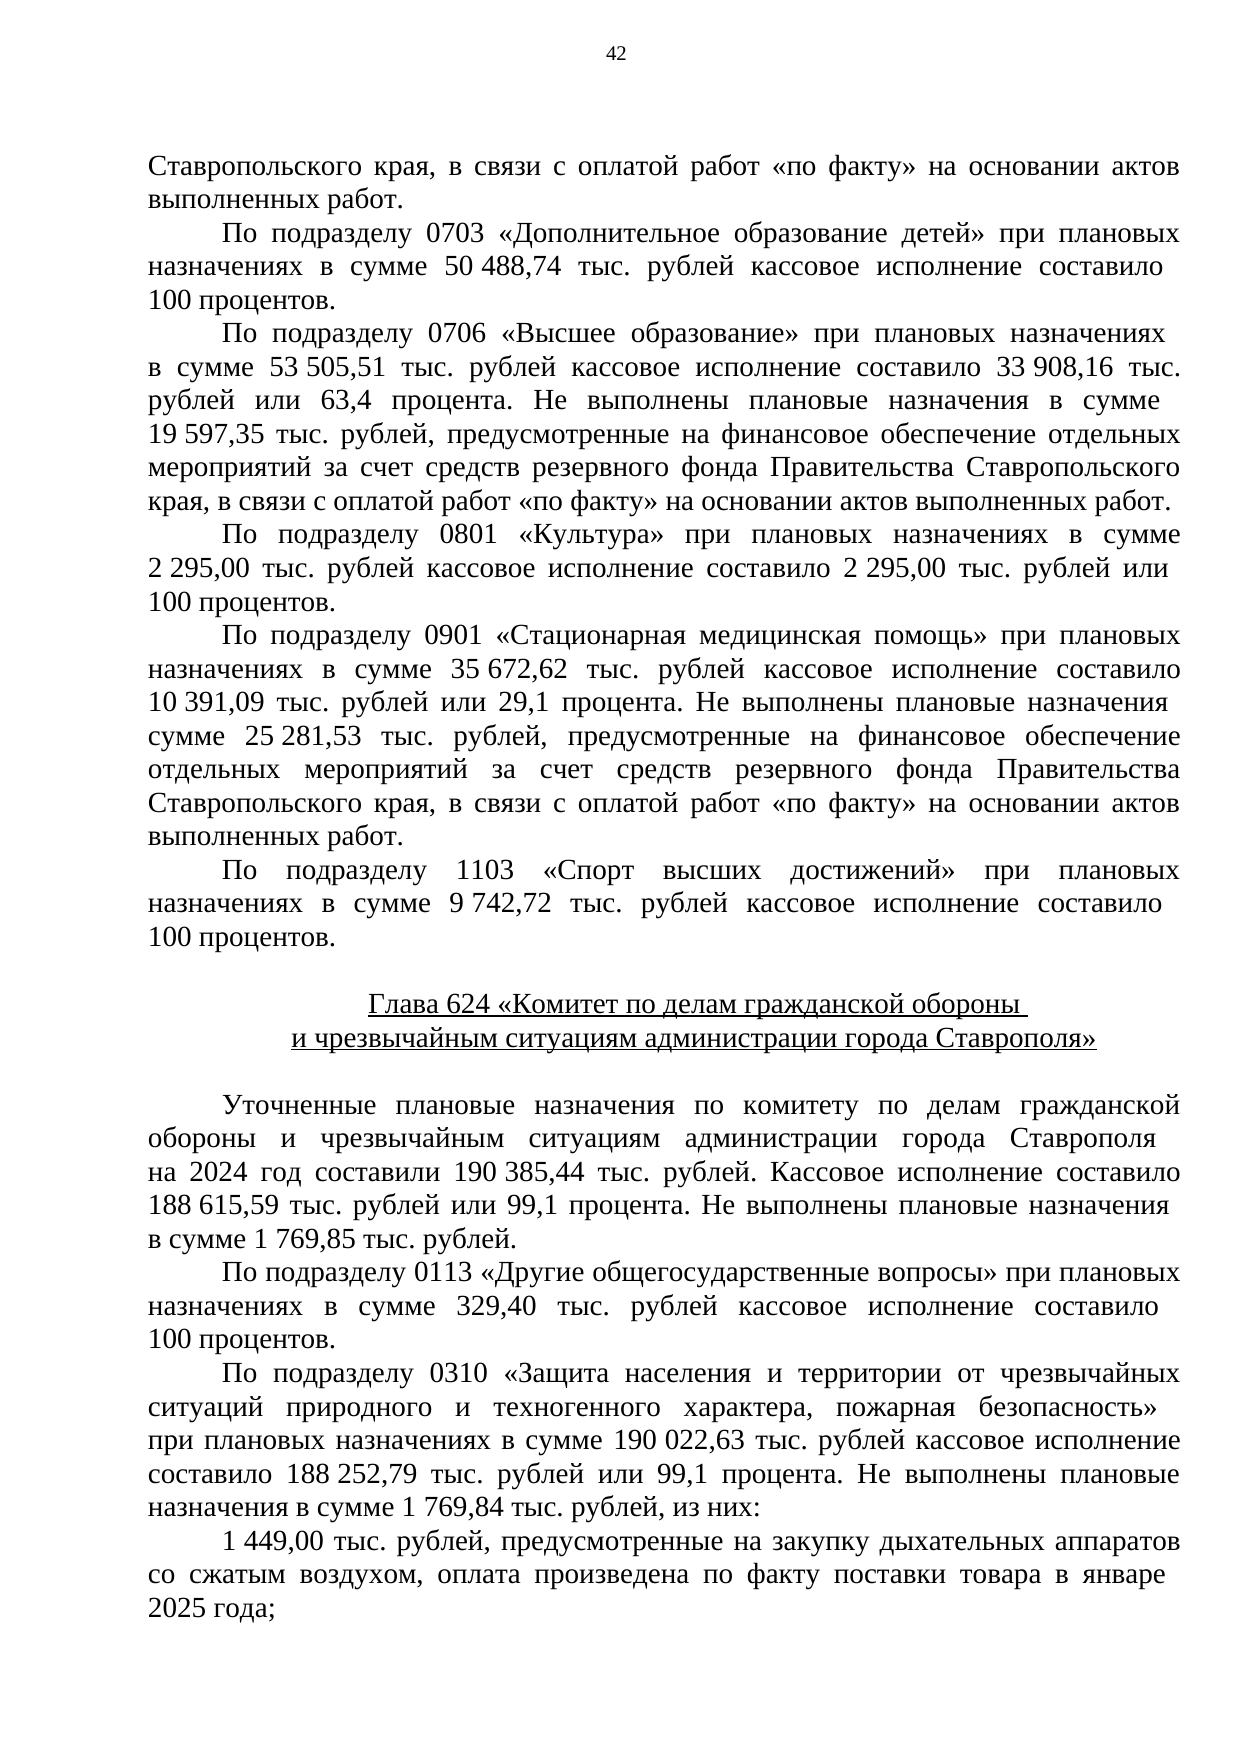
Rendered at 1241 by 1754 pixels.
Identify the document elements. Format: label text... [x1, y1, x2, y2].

text Уточненные плановые назначения по комитету по делам гражданской обороны и чрезвычайным ситуациям администрации города Ставрополя на 2024 год составили 190 385,44 тыс. рублей. Кассовое исполнение составило 188 615,59 тыс. рублей или 99,1 процента. Не выполнены плановые назначения в сумме 1 769,85 тыс. рублей. [148, 1087, 1181, 1254]
text По подразделу 0113 «Другие общегосударственные вопросы» при плановых назначениях в сумме 329,40 тыс. рублей кассовое исполнение составило 100 процентов. [148, 1254, 1181, 1355]
text По подразделу 0706 «Высшее образование» при плановых назначениях в сумме 53 505,51 тыс. рублей кассовое исполнение составило 33 908,16 тыс. рублей или 63,4 процента. Не выполнены плановые назначения в сумме 19 597,35 тыс. рублей, предусмотренные на финансовое обеспечение отдельных мероприятий за счет средств резервного фонда Правительства Ставропольского края, в связи с оплатой работ «по факту» на основании актов выполненных работ. [148, 315, 1181, 517]
text По подразделу 0703 «Дополнительное образование детей» при плановых назначениях в сумме 50 488,74 тыс. рублей кассовое исполнение составило 100 процентов. [148, 215, 1181, 315]
text По подразделу 0310 «Защита населения и территории от чрезвычайных ситуаций природного и техногенного характера, пожарная безопасность» при плановых назначениях в сумме 190 022,63 тыс. рублей кассовое исполнение составило 188 252,79 тыс. рублей или 99,1 процента. Не выполнены плановые назначения в сумме 1 769,84 тыс. рублей, из них: [148, 1355, 1181, 1523]
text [148, 148, 1181, 215]
text и чрезвычайным ситуациям администрации города Ставрополя» [148, 1020, 1181, 1053]
text По подразделу 0801 «Культура» при плановых назначениях в сумме 2 295,00 тыс. рублей кассовое исполнение составило 2 295,00 тыс. рублей или 100 процентов. [148, 517, 1181, 617]
text 1 449,00 тыс. рублей, предусмотренные на закупку дыхательных аппаратов со сжатым воздухом, оплата произведена по факту поставки товара в январе 2025 года; [148, 1523, 1181, 1623]
text Глава 624 «Комитет по делам гражданской обороны [148, 986, 1181, 1020]
text По подразделу 0901 «Стационарная медицинская помощь» при плановых назначениях в сумме 35 672,62 тыс. рублей кассовое исполнение составило 10 391,09 тыс. рублей или 29,1 процента. Не выполнены плановые назначения сумме 25 281,53 тыс. рублей, предусмотренные на финансовое обеспечение отдельных мероприятий за счет средств резервного фонда Правительства Ставропольского края, в связи с оплатой работ «по факту» на основании актов выполненных работ. [148, 617, 1181, 852]
text По подразделу 1103 «Спорт высших достижений» при плановых назначениях в сумме 9 742,72 тыс. рублей кассовое исполнение составило 100 процентов. [148, 852, 1181, 953]
